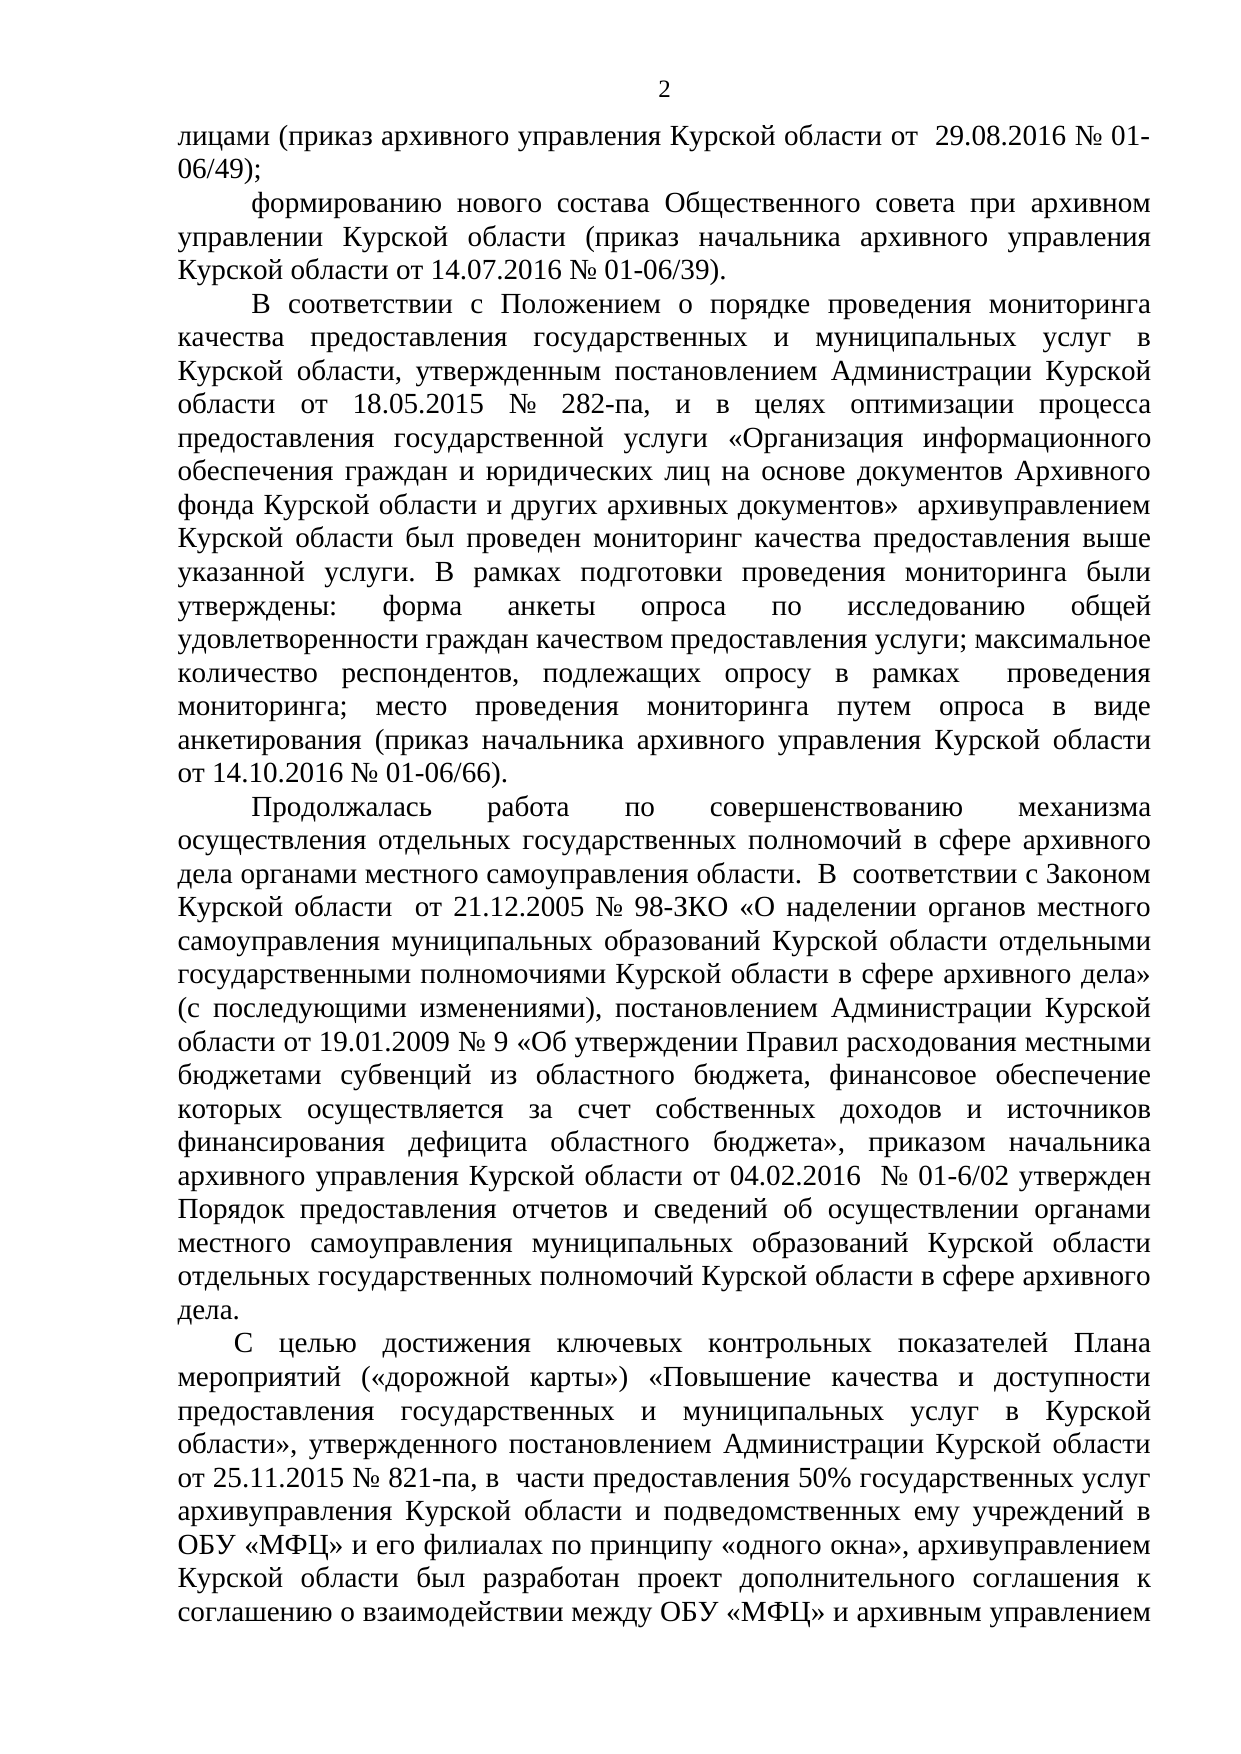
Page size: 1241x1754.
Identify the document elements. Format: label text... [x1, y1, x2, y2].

text Продолжалась работа по совершенствованию механизма осуществления отдельных государственных полномочий в сфере архивного дела органами местного самоуправления области. В соответствии с Законом Курской области от 21.12.2005 № 98-ЗКО «О наделении органов местного самоуправления муниципальных образований Курской области отдельными государственными полномочиями Курской области в сфере архивного дела» (с последующими изменениями), постановлением Администрации Курской области от 19.01.2009 № 9 «Об утверждении Правил расходования местными бюджетами субвенций из областного бюджета, финансовое обеспечение которых осуществляется за счет собственных доходов и источников финансирования дефицита областного бюджета», приказом начальника архивного управления Курской области от 04.02.2016 № 01-6/02 утвержден Порядок предоставления отчетов и сведений об осуществлении органами местного самоуправления муниципальных образований Курской области отдельных государственных полномочий Курской области в сфере архивного дела. [177, 789, 1152, 1326]
text формированию нового состава Общественного совета при архивном управлении Курской области (приказ начальника архивного управления Курской области от 14.07.2016 № 01-06/39). [177, 185, 1152, 286]
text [177, 1326, 1152, 1627]
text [177, 118, 1152, 185]
text В соответствии с Положением о порядке проведения мониторинга качества предоставления государственных и муниципальных услуг в Курской области, утвержденным постановлением Администрации Курской области от 18.05.2015 № 282-па, и в целях оптимизации процесса предоставления государственной услуги «Организация информационного обеспечения граждан и юридических лиц на основе документов Архивного фонда Курской области и других архивных документов» архивуправлением Курской области был проведен мониторинг качества предоставления выше указанной услуги. В рамках подготовки проведения мониторинга были утверждены: форма анкеты опроса по исследованию общей удовлетворенности граждан качеством предоставления услуги; максимальное количество респондентов, подлежащих опросу в рамках проведения мониторинга; место проведения мониторинга путем опроса в виде анкетирования (приказ начальника архивного управления Курской области от 14.10.2016 № 01-06/66). [177, 286, 1152, 789]
